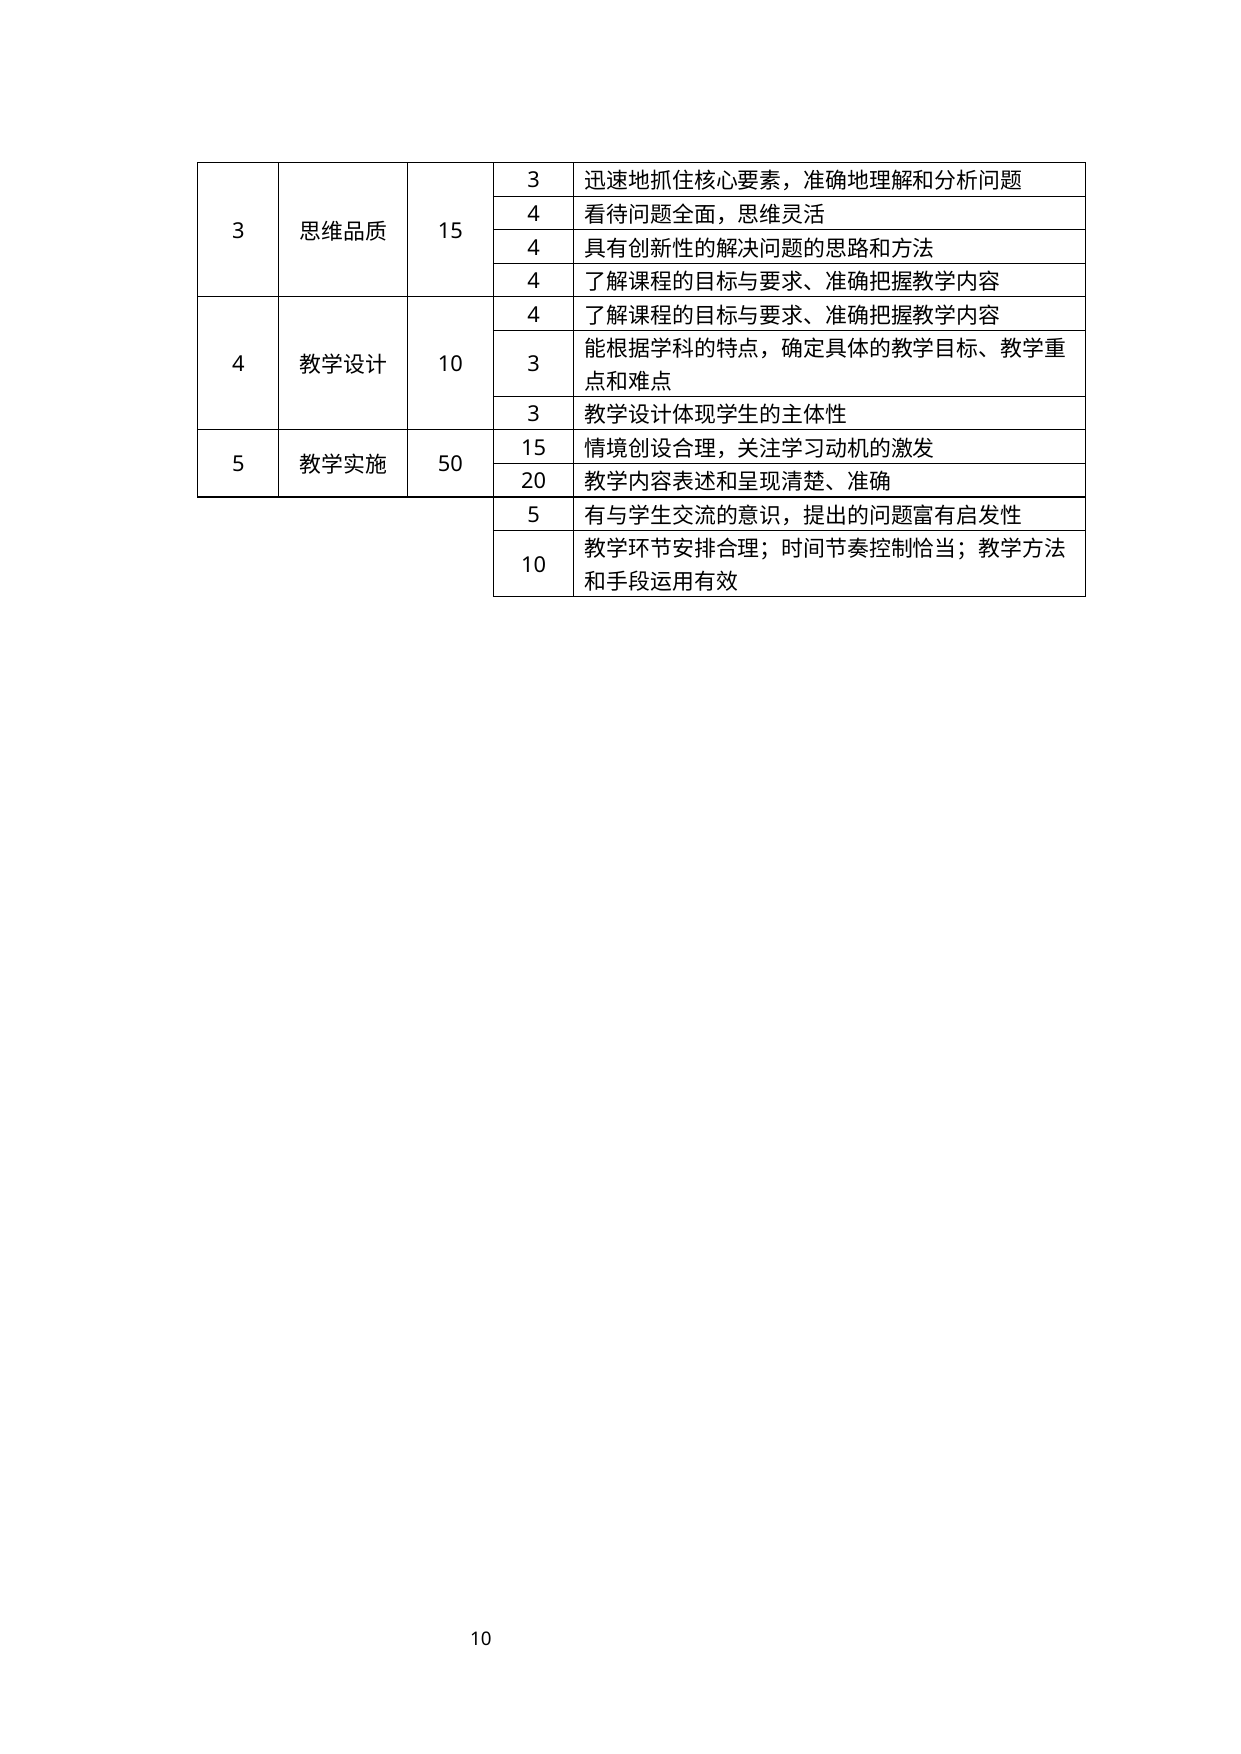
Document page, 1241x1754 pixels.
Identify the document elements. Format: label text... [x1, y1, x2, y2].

table_cell 5 [198, 430, 278, 496]
table_cell 3 [494, 331, 573, 396]
table_cell 教学环节安排合理；时间节奏控制恰当；教学方法和手段运用有效 [574, 531, 1085, 596]
table_cell 10 [494, 531, 573, 596]
table_cell 教学内容表述和呈现清楚、准确 [574, 464, 1085, 496]
table_cell 3 [198, 163, 278, 296]
table_cell 15 [494, 430, 573, 463]
table_cell 10 [408, 297, 493, 429]
table_cell 了解课程的目标与要求、准确把握教学内容 [574, 297, 1085, 330]
table_cell 5 [494, 498, 573, 530]
table_cell 教学设计体现学生的主体性 [574, 397, 1085, 429]
table_cell 思维品质 [279, 163, 407, 296]
table_cell 50 [408, 430, 493, 496]
table_cell 4 [494, 264, 573, 296]
table_cell 具有创新性的解决问题的思路和方法 [574, 230, 1085, 263]
table_cell 教学设计 [279, 297, 407, 429]
table_cell 4 [494, 297, 573, 330]
table_cell 4 [494, 197, 573, 229]
table_cell 3 [494, 397, 573, 429]
table_cell 看待问题全面，思维灵活 [574, 197, 1085, 229]
table_cell 能根据学科的特点，确定具体的教学目标、教学重点和难点 [574, 331, 1085, 396]
table_cell 4 [494, 230, 573, 263]
table_cell 教学实施 [279, 430, 407, 496]
table_cell 了解课程的目标与要求、准确把握教学内容 [574, 264, 1085, 296]
table_cell 15 [408, 163, 493, 296]
table_cell 3 [494, 163, 573, 196]
table_cell 有与学生交流的意识，提出的问题富有启发性 [574, 498, 1085, 530]
table_cell 迅速地抓住核心要素，准确地理解和分析问题 [574, 163, 1085, 196]
table_cell 4 [198, 297, 278, 429]
table_cell 情境创设合理，关注学习动机的激发 [574, 430, 1085, 463]
table_cell 20 [494, 464, 573, 496]
